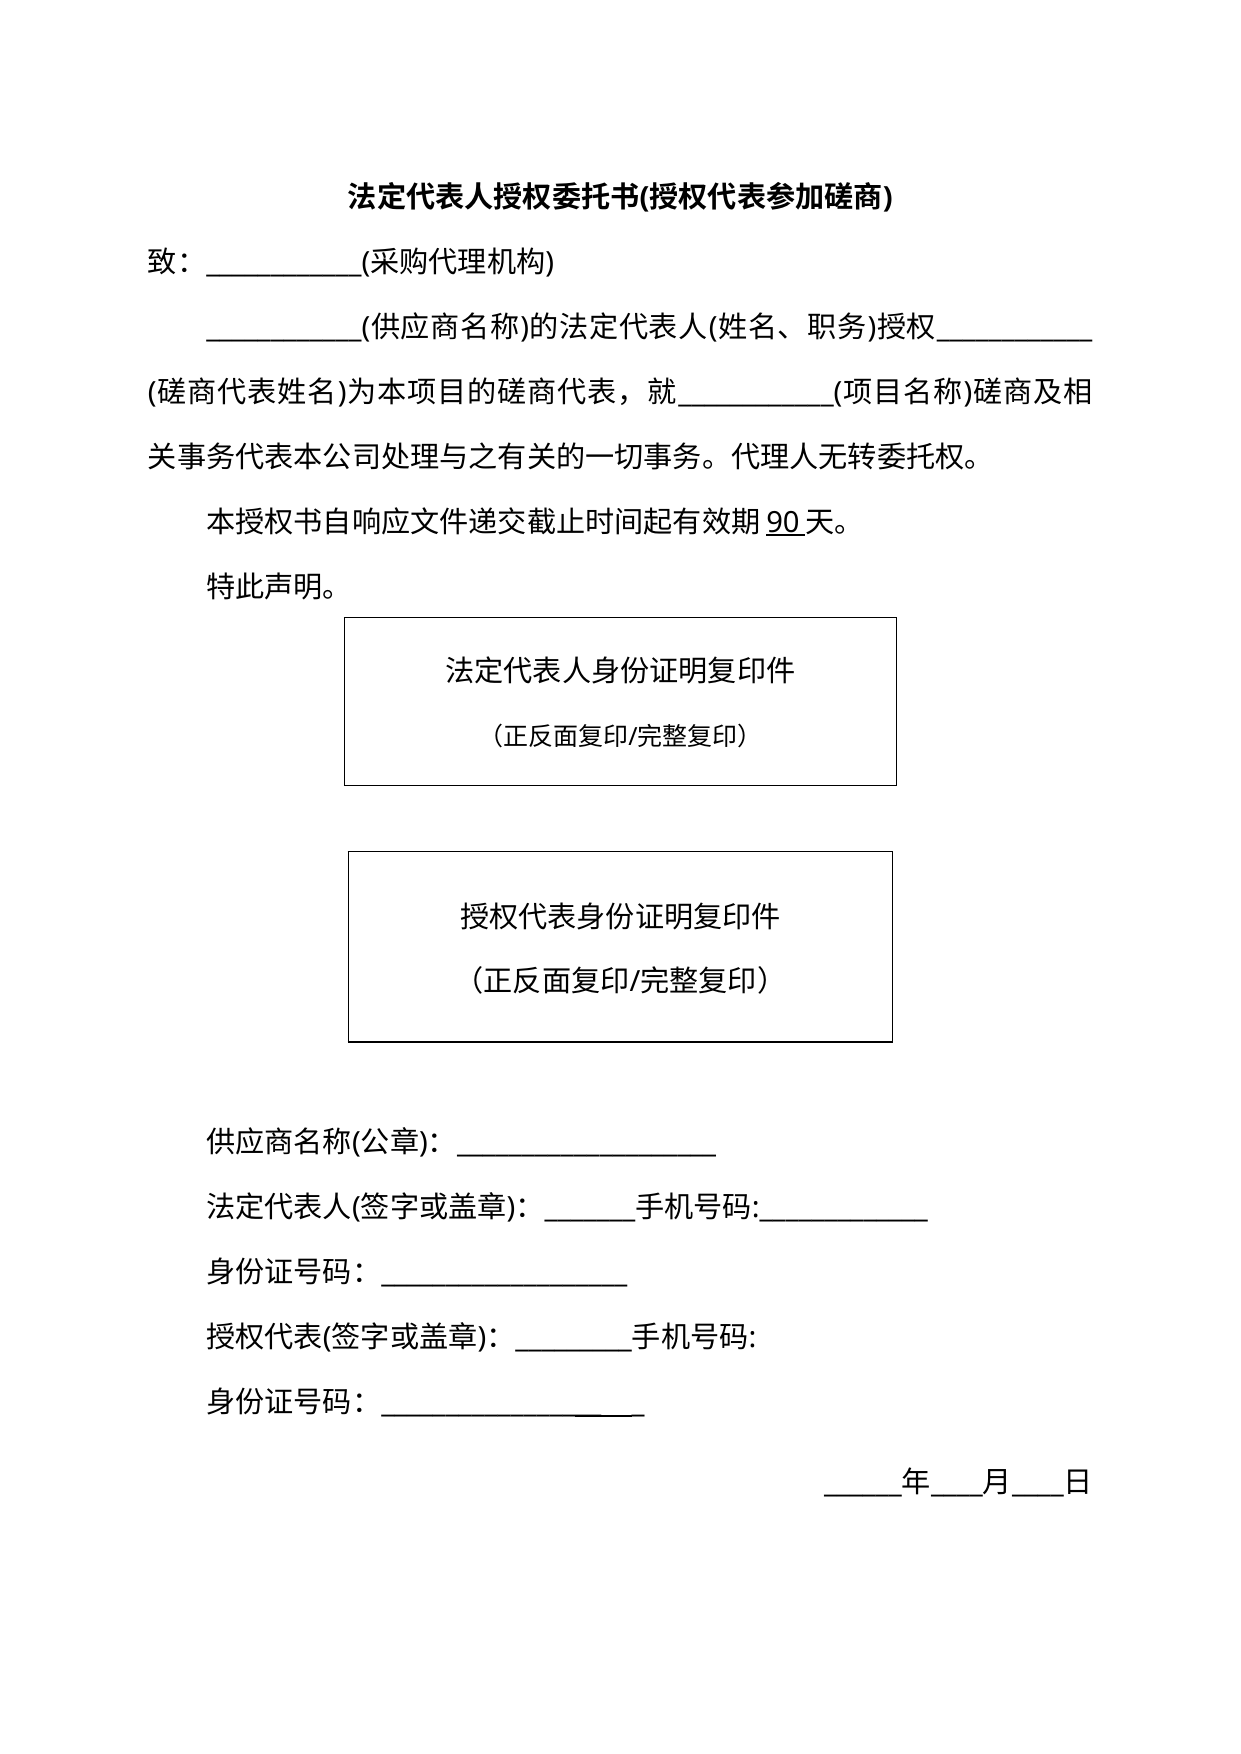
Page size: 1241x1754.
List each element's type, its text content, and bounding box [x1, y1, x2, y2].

table_header 授权代表身份证明复印件 （正反面复印/完整复印） [349, 852, 892, 1041]
text 供应商名称(公章)：____________________ [148, 1107, 1093, 1172]
text 身份证号码：___________________ [148, 1237, 1093, 1302]
text 特此声明。 [148, 552, 1093, 617]
text ____________(供应商名称)的法定代表人(姓名、职务)授权____________(磋商代表姓名)为本项目的磋商代表，就____________(项目名称)磋商及相关事务代表本公司处理与之有关的一切事务。代理人无转委托权。 [148, 292, 1093, 487]
text 法定代表人(签字或盖章)：_______手机号码:_____________ [148, 1172, 1093, 1237]
text ______年____月____日 [148, 1447, 1093, 1512]
text 法定代表人授权委托书(授权代表参加磋商) [148, 162, 1093, 227]
text 本授权书自响应文件递交截止时间起有效期90天。 [148, 487, 1093, 552]
table_header 法定代表人身份证明复印件 （正反面复印/完整复印） [345, 618, 896, 785]
text 授权代表(签字或盖章)：_________手机号码: [148, 1302, 1093, 1367]
text 致：____________(采购代理机构) [148, 227, 1093, 292]
text 身份证号码：_________________ _ [148, 1367, 1093, 1432]
